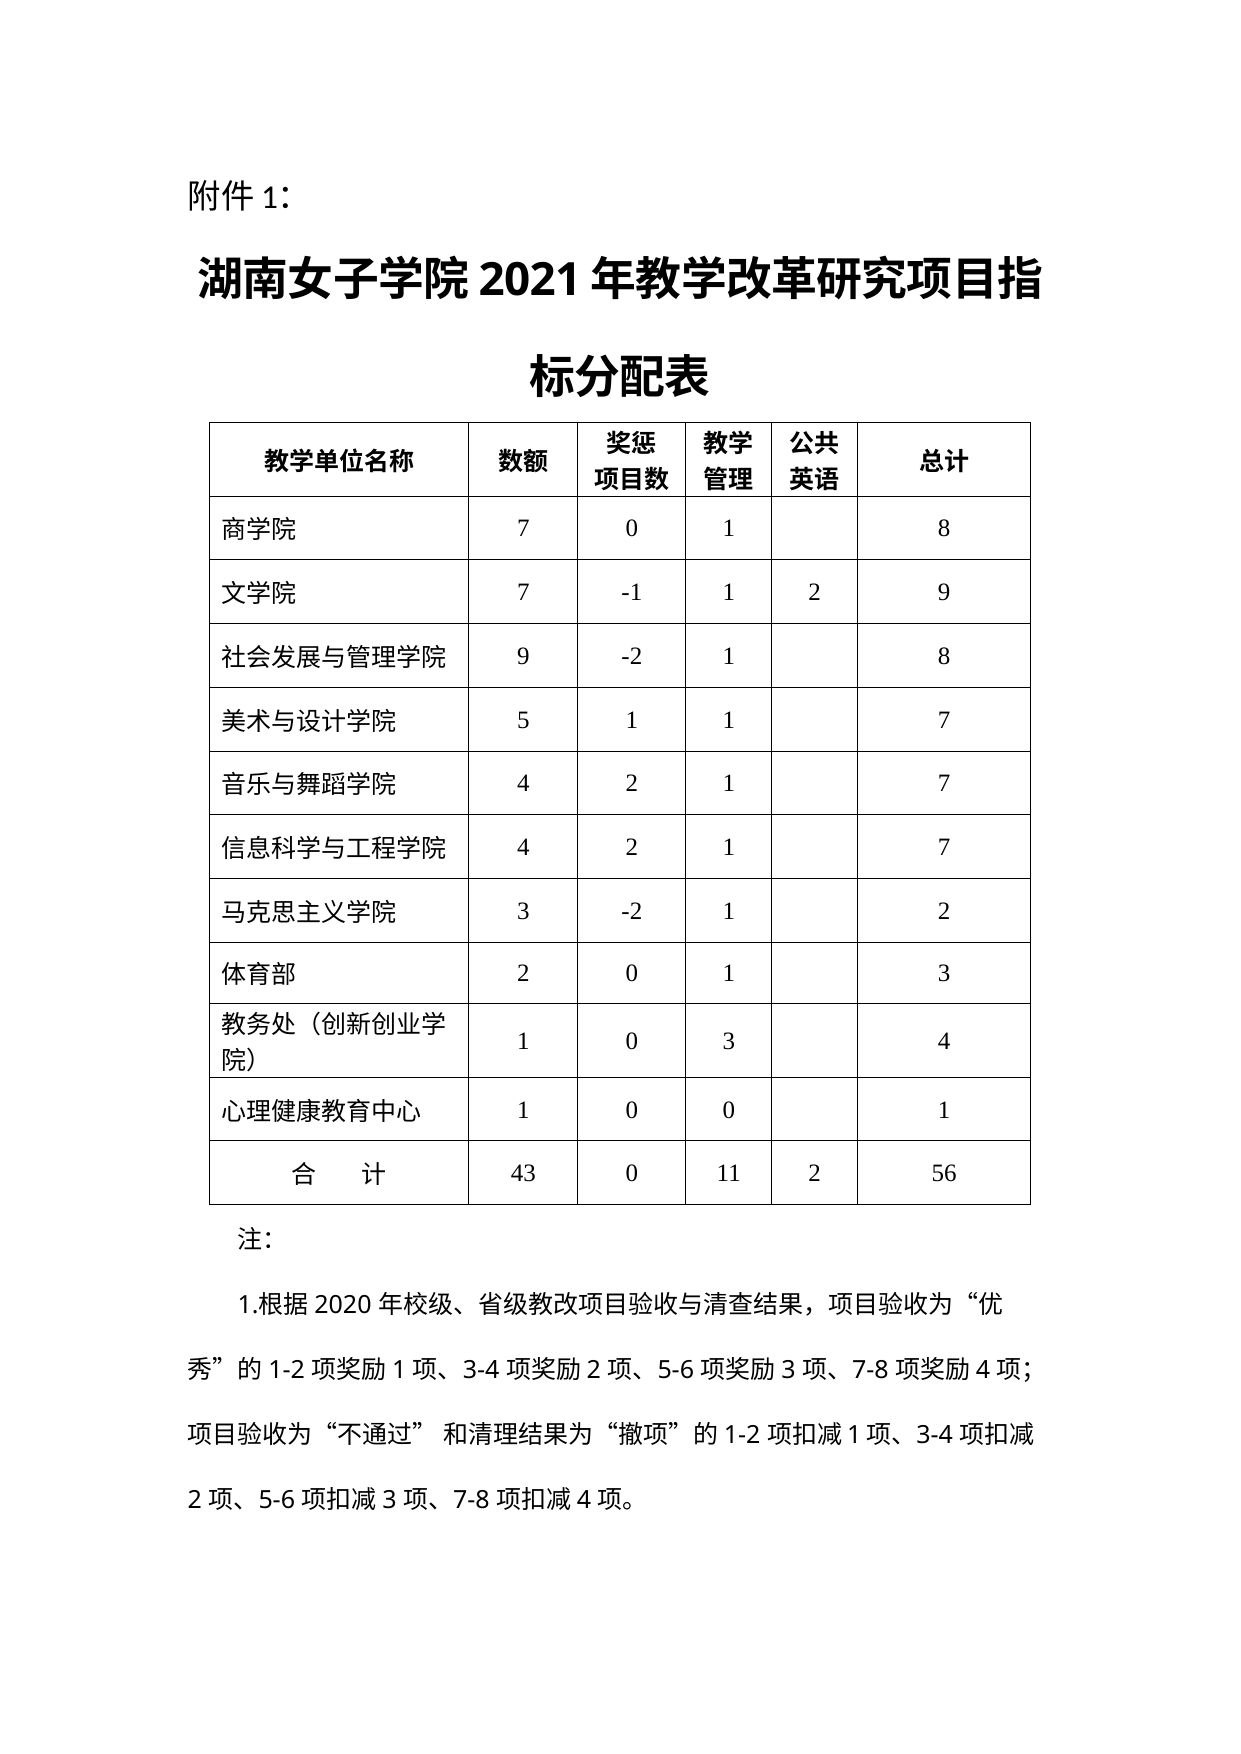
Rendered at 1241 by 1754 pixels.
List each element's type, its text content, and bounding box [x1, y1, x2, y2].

table_header 总计 [858, 423, 1030, 496]
table_cell 3 [858, 943, 1030, 1003]
table_cell 9 [858, 560, 1030, 623]
table_cell -1 [578, 560, 685, 623]
table_cell 1 [686, 497, 771, 559]
table_cell 3 [686, 1004, 771, 1077]
table_cell 1 [686, 560, 771, 623]
table_cell 8 [858, 497, 1030, 559]
table_cell 7 [858, 815, 1030, 878]
table_cell [772, 943, 857, 1003]
table_cell [772, 497, 857, 559]
table_cell 美术与设计学院 [210, 688, 468, 751]
table_cell 1 [686, 879, 771, 942]
table_cell 1 [686, 815, 771, 878]
table_cell 1 [858, 1078, 1030, 1140]
table_cell 信息科学与工程学院 [210, 815, 468, 878]
table_cell 9 [469, 624, 577, 687]
table_cell 1 [469, 1004, 577, 1077]
table_cell 音乐与舞蹈学院 [210, 752, 468, 814]
table_header 教学管理 [686, 423, 771, 496]
table_header 公共 英语 [772, 423, 857, 496]
table_cell 0 [578, 1004, 685, 1077]
table_cell 7 [858, 752, 1030, 814]
table_cell 7 [858, 688, 1030, 751]
text 1.根据 2020 年校级、省级教改项目验收与清查结果，项目验收为“优秀”的 1-2 项奖励 1 项、3-4 项奖励 2 项、5-6 项奖励 3 项、7-8 项奖励 4 项；项目验收为“不通过” 和清理结果为“撤项”的 1-2 项扣减1项、3-4 项扣减 2 项、5-6 项扣减 3 项、7-8 项扣减 4 项。 [187, 1270, 1053, 1530]
table_cell 2 [772, 560, 857, 623]
table_header 教学单位名称 [210, 423, 468, 496]
table_cell 0 [578, 497, 685, 559]
text 湖南女子学院2021年教学改革研究项目指标分配表 [187, 227, 1053, 422]
table_cell 体育部 [210, 943, 468, 1003]
table_cell 4 [469, 815, 577, 878]
table_cell 2 [858, 879, 1030, 942]
table_cell [772, 1078, 857, 1140]
table_cell 2 [469, 943, 577, 1003]
table_cell 56 [858, 1141, 1030, 1204]
table_cell 1 [686, 943, 771, 1003]
table_cell 社会发展与管理学院 [210, 624, 468, 687]
table_cell [772, 752, 857, 814]
table_cell 文学院 [210, 560, 468, 623]
table_cell 2 [578, 752, 685, 814]
table_cell [772, 688, 857, 751]
table_cell 1 [686, 688, 771, 751]
table_cell 43 [469, 1141, 577, 1204]
table_cell 1 [686, 752, 771, 814]
table_cell 1 [686, 624, 771, 687]
table_cell 4 [858, 1004, 1030, 1077]
text 注： [187, 1205, 1053, 1270]
table_cell [772, 624, 857, 687]
table_cell 7 [469, 497, 577, 559]
table_cell 0 [686, 1078, 771, 1140]
table_cell 5 [469, 688, 577, 751]
table_cell 1 [469, 1078, 577, 1140]
table_cell 0 [578, 1141, 685, 1204]
table_cell 7 [469, 560, 577, 623]
text 附件1： [187, 162, 1053, 227]
table_cell 2 [578, 815, 685, 878]
table_cell 心理健康教育中心 [210, 1078, 468, 1140]
table_cell [772, 1004, 857, 1077]
table_cell [772, 879, 857, 942]
table_cell 4 [469, 752, 577, 814]
table_header 奖惩 项目数 [578, 423, 685, 496]
table_cell [772, 815, 857, 878]
table_cell 0 [578, 1078, 685, 1140]
table_cell 0 [578, 943, 685, 1003]
table_cell -2 [578, 879, 685, 942]
table_header 数额 [469, 423, 577, 496]
table_cell 合 计 [210, 1141, 468, 1204]
table_cell -2 [578, 624, 685, 687]
table_cell 商学院 [210, 497, 468, 559]
table_cell 11 [686, 1141, 771, 1204]
table_cell 8 [858, 624, 1030, 687]
table_cell 2 [772, 1141, 857, 1204]
table_cell 1 [578, 688, 685, 751]
table_cell 3 [469, 879, 577, 942]
table_cell 马克思主义学院 [210, 879, 468, 942]
table_cell 教务处（创新创业学院） [210, 1004, 468, 1077]
